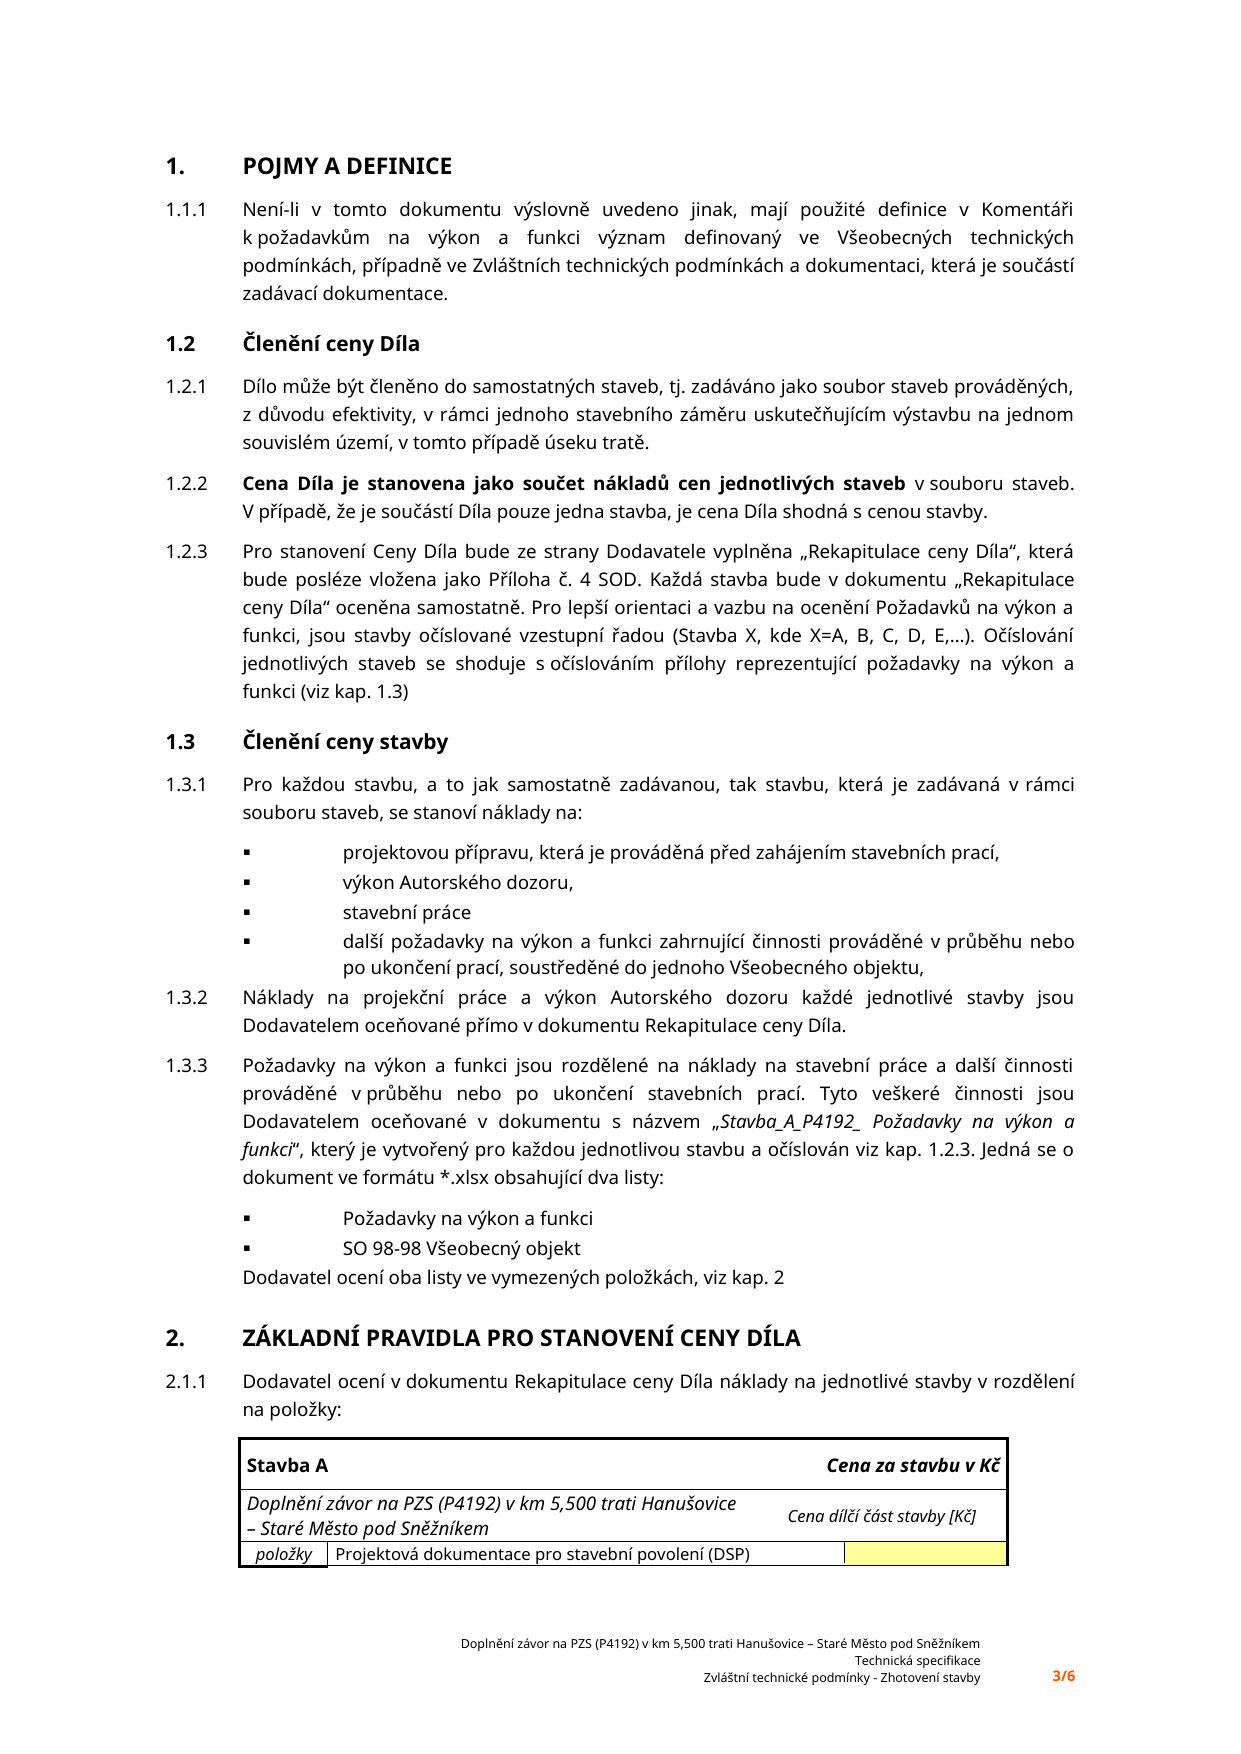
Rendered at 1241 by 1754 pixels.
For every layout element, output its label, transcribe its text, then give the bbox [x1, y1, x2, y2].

list další požadavky na výkon a funkci zahrnující činnosti prováděné v průběhu nebo po ukončení prací, soustředěné do jednoho Všeobecného objektu, [242, 929, 1075, 980]
table_cell položky [241, 1542, 327, 1565]
text POJMY A DEFINICE [165, 150, 1075, 181]
list Dodavatel ocení oba listy ve vymezených položkách, viz kap. 2 [242, 1264, 1075, 1290]
text Požadavky na výkon a funkci jsou rozdělené na náklady na stavební práce a další činnosti prováděné v průběhu nebo po ukončení stavebních prací. Tyto veškeré činnosti jsou Dodavatelem oceňované v dokumentu s názvem „Stavba_A_P4192_ Požadavky na výkon a funkci“, který je vytvořený pro každou jednotlivou stavbu a očíslován viz kap. 1.2.3. Jedná se o dokument ve formátu *.xlsx obsahující dva listy: [165, 1052, 1075, 1190]
table_cell Cena dílčí část stavby [Kč] [756, 1490, 1006, 1541]
table_cell Doplnění závor na PZS (P4192) v km 5,500 trati Hanušovice – Staré Město pod Sněžníkem [241, 1490, 756, 1541]
text Dílo může být členěno do samostatných staveb, tj. zadáváno jako soubor staveb prováděných, z důvodu efektivity, v rámci jednoho stavebního záměru uskutečňujícím výstavbu na jednom souvislém území, v tomto případě úseku tratě. [165, 373, 1075, 455]
text Náklady na projekční práce a výkon Autorského dozoru každé jednotlivé stavby jsou Dodavatelem oceňované přímo v dokumentu Rekapitulace ceny Díla. [165, 984, 1075, 1037]
list Požadavky na výkon a funkci [242, 1205, 1075, 1231]
table_header Cena za stavbu v Kč [756, 1440, 1006, 1489]
list výkon Autorského dozoru, [242, 869, 1075, 895]
text Členění ceny stavby [165, 727, 1075, 756]
table_cell [845, 1542, 1006, 1565]
text Dodavatel ocení v dokumentu Rekapitulace ceny Díla náklady na jednotlivé stavby v rozdělení na položky: [165, 1368, 1075, 1422]
list stavební práce [242, 899, 1075, 924]
text Cena Díla je stanovena jako součet nákladů cen jednotlivých staveb v souboru staveb. V případě, že je součástí Díla pouze jedna stavba, je cena Díla shodná s cenou stavby. [165, 470, 1075, 523]
text Pro stanovení Ceny Díla bude ze strany Dodavatele vyplněna „Rekapitulace ceny Díla“, která bude posléze vložena jako Příloha č. 4 SOD. Každá stavba bude v dokumentu „Rekapitulace ceny Díla“ oceněna samostatně. Pro lepší orientaci a vazbu na ocenění Požadavků na výkon a funkci, jsou stavby očíslované vzestupní řadou (Stavba X, kde X=A, B, C, D, E,…). Očíslování jednotlivých staveb se shoduje s očíslováním přílohy reprezentující požadavky na výkon a funkci (viz kap. 1.3) [165, 538, 1075, 704]
text Členění ceny Díla [165, 329, 1075, 358]
text Není-li v tomto dokumentu výslovně uvedeno jinak, mají použité definice v Komentáři k požadavkům na výkon a funkci význam definovaný ve Všeobecných technických podmínkách, případně ve Zvláštních technických podmínkách a dokumentaci, která je součástí zadávací dokumentace. [165, 197, 1075, 306]
text Pro každou stavbu, a to jak samostatně zadávanou, tak stavbu, která je zadávaná v rámci souboru staveb, se stanoví náklady na: [165, 771, 1075, 825]
list projektovou přípravu, která je prováděná před zahájením stavebních prací, [242, 840, 1075, 865]
text ZÁKLADNÍ PRAVIDLA PRO stanovení ceny Díla [165, 1322, 1075, 1353]
table_header Stavba A [241, 1440, 756, 1489]
list SO 98-98 Všeobecný objekt [242, 1235, 1075, 1260]
table_cell Projektová dokumentace pro stavební povolení (DSP) [328, 1542, 845, 1565]
